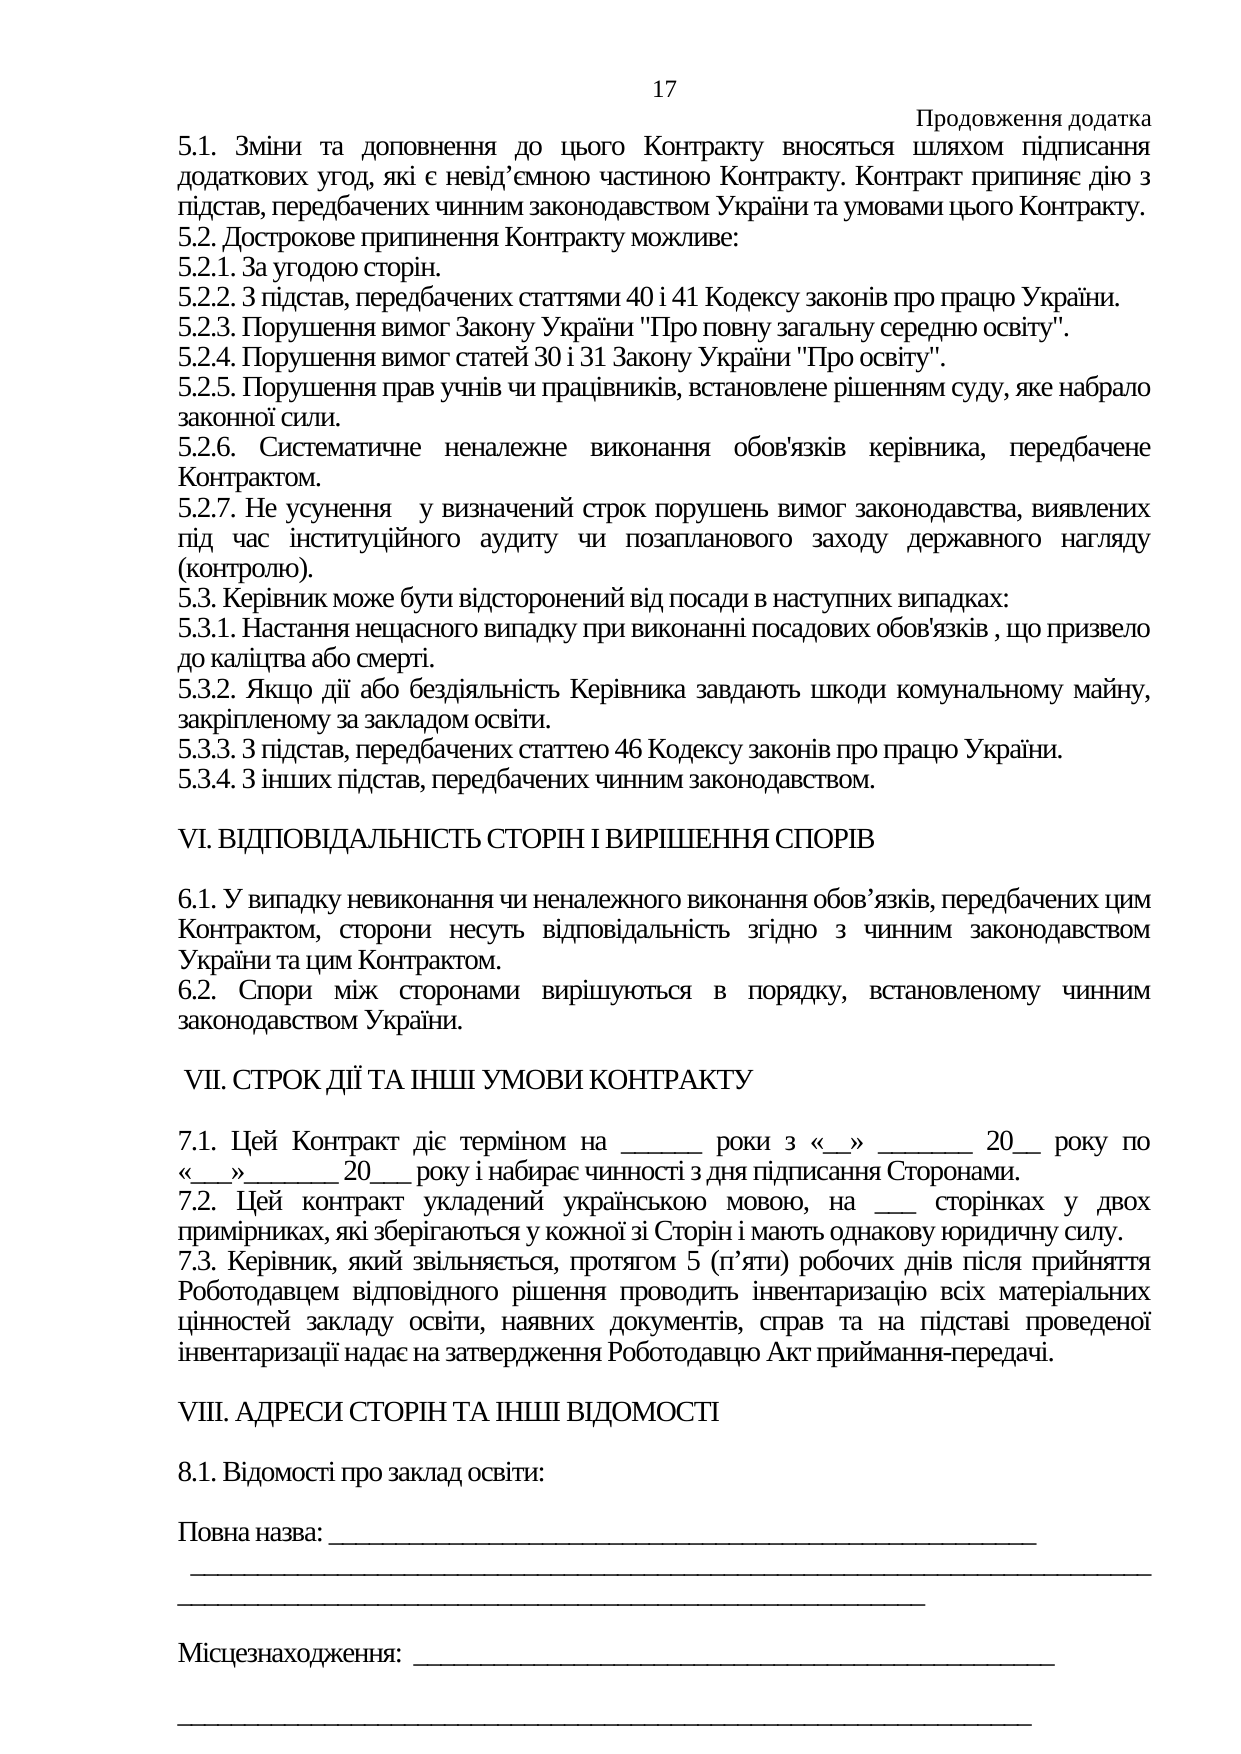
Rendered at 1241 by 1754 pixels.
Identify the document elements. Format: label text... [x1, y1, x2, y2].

text 5.3.3. З підстав, передбачених статтею 46 Кодексу законів про працю України. [177, 734, 1152, 764]
text 5.3. Керівник може бути відсторонений від посади в наступних випадках: [177, 583, 1152, 614]
text 5.2.6. Систематичне неналежне виконання обов'язків керівника, передбачене Контрактом. [177, 433, 1152, 493]
text 5.3.1. Настання нещасного випадку при виконанні посадових обов'язків , що призвело до каліцтва або смерті. [177, 614, 1152, 674]
text VІ. ВІДПОВІДАЛЬНІСТЬ СТОРІН І ВИРІШЕННЯ СПОРІВ [177, 824, 1152, 855]
text 7.2. Цей контракт укладений українською мовою, на ___ сторінках у двох примірниках, які зберігаються у кожної зі Сторін і мають однакову юридичну силу. [177, 1186, 1152, 1247]
text 5.2. Дострокове припинення Контракту можливе: [177, 222, 1152, 252]
text 5.2.4. Порушення вимог статей 30 і 31 Закону України "Про освіту". [177, 342, 1152, 372]
text Місцезнаходження: ________________________________________________ [177, 1638, 1152, 1668]
text 6.2. Спори між сторонами вирішуються в порядку, встановленому чинним законодавством України. [177, 975, 1152, 1036]
text 5.1. Зміни та доповнення до цього Контракту вносяться шляхом підписання додаткових угод, які є невід’ємною частиною Контракту. Контракт припиняє дію з підстав, передбачених чинним законодавством України та умовами цього Контракту. [177, 131, 1152, 222]
text 5.2.1. За угодою сторін. [177, 252, 1152, 282]
text 5.3.2. Якщо дії або бездіяльність Керівника завдають шкоди комунальному майну, закріпленому за закладом освіти. [177, 674, 1152, 734]
text ________________________________________________________________ [177, 1698, 1152, 1729]
text 6.1. У випадку невиконання чи неналежного виконання обов’язків, передбачених цим Контрактом, сторони несуть відповідальність згідно з чинним законодавством України та цим Контрактом. [177, 885, 1152, 975]
text VІІ. СТРОК ДІЇ ТА ІНШІ УМОВИ КОНТРАКТУ [177, 1066, 1152, 1096]
text 8.1. Відомості про заклад освіти: [177, 1458, 1152, 1488]
text 5.2.3. Порушення вимог Закону України "Про повну загальну середню освіту". [177, 312, 1152, 342]
text 5.3.4. З інших підстав, передбачених чинним законодавством. [177, 764, 1152, 794]
text 5.2.2. З підстав, передбачених статтями 40 і 41 Кодексу законів про працю України. [177, 282, 1152, 312]
text 7.1. Цей Контракт діє терміном на ______ роки з «__» _______ 20__ року по «___»_______ 20___ року і набирає чинності з дня підписання Сторонами. [177, 1126, 1152, 1186]
text 7.3. Керівник, який звільняється, протягом 5 (п’яти) робочих днів після прийняття Роботодавцем відповідного рішення проводить інвентаризацію всіх матеріальних цінностей закладу освіти, наявних документів, справ та на підставі проведеної інвентаризації надає на затвердження Роботодавцю Акт приймання-передачі. [177, 1247, 1152, 1367]
text Повна назва: _____________________________________________________ [177, 1518, 1152, 1548]
text 5.2.7. Не усунення у визначений строк порушень вимог законодавства, виявлених під час інституційного аудиту чи позапланового заходу державного нагляду (контролю). [177, 493, 1152, 583]
text ________________________________________________________________________________________________________________________________ [177, 1548, 1152, 1608]
text 5.2.5. Порушення прав учнів чи працівників, встановлене рішенням суду, яке набрало законної сили. [177, 372, 1152, 433]
text VІІІ. АДРЕСИ СТОРІН ТА ІНШІ ВІДОМОСТІ [177, 1397, 1152, 1427]
